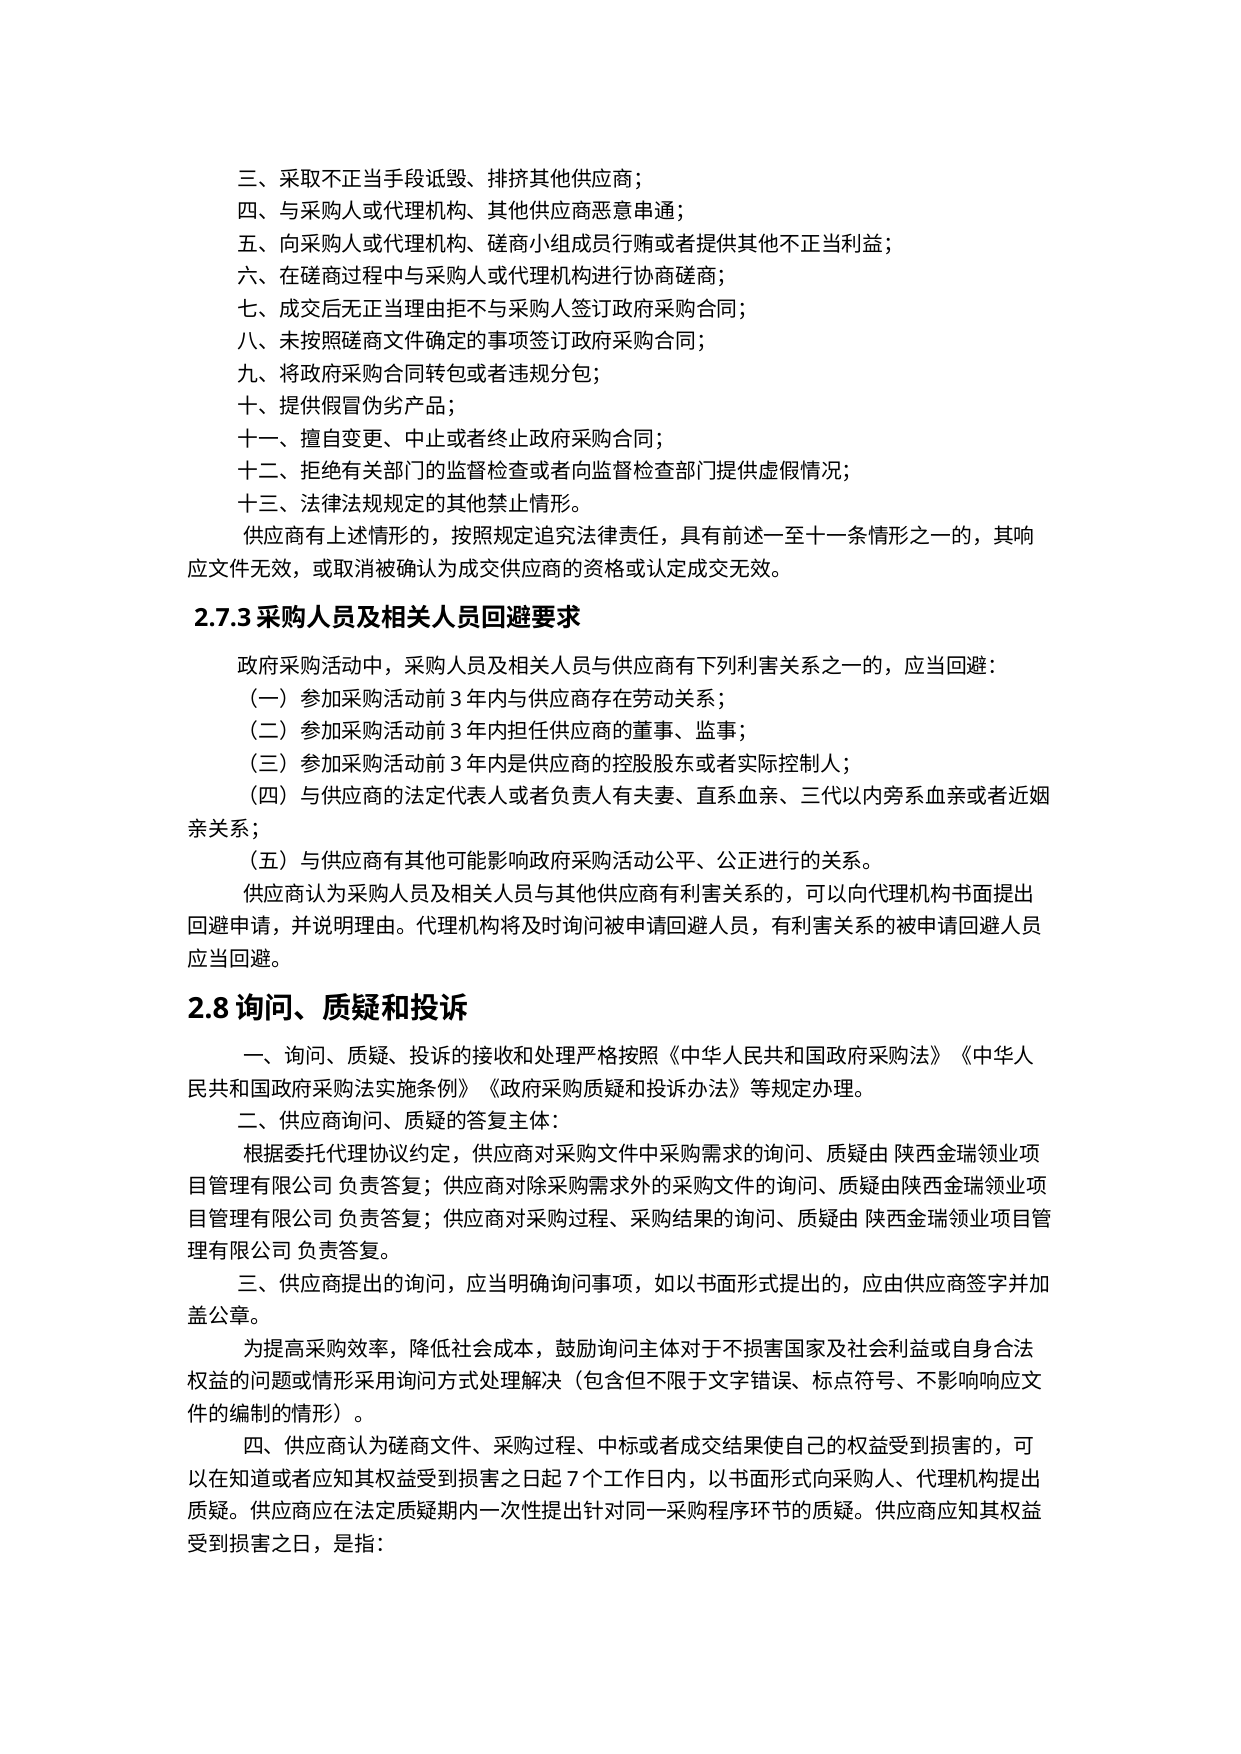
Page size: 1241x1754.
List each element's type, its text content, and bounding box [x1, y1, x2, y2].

text 为提高采购效率，降低社会成本，鼓励询问主体对于不损害国家及社会利益或自身合法权益的问题或情形采用询问方式处理解决（包含但不限于文字错误、标点符号、不影响响应文件的编制的情形）。 [187, 1332, 1053, 1429]
text （一）参加采购活动前3年内与供应商存在劳动关系； [187, 682, 1053, 714]
text 十、提供假冒伪劣产品； [187, 389, 1053, 422]
text 五、向采购人或代理机构、磋商小组成员行贿或者提供其他不正当利益； [187, 227, 1053, 259]
text 四、与采购人或代理机构、其他供应商恶意串通； [187, 194, 1053, 227]
text 供应商认为采购人员及相关人员与其他供应商有利害关系的，可以向代理机构书面提出回避申请，并说明理由。代理机构将及时询问被申请回避人员，有利害关系的被申请回避人员应当回避。 [187, 877, 1053, 974]
text 三、采取不正当手段诋毁、排挤其他供应商； [187, 162, 1053, 194]
text 二、供应商询问、质疑的答复主体： [187, 1104, 1053, 1137]
text 七、成交后无正当理由拒不与采购人签订政府采购合同； [187, 292, 1053, 324]
text 2.8询问、质疑和投诉 [187, 974, 1053, 1039]
text 六、在磋商过程中与采购人或代理机构进行协商磋商； [187, 259, 1053, 292]
text 十三、法律法规规定的其他禁止情形。 [187, 487, 1053, 519]
text 十一、擅自变更、中止或者终止政府采购合同； [187, 422, 1053, 454]
text （三）参加采购活动前3年内是供应商的控股股东或者实际控制人； [187, 747, 1053, 779]
text 三、供应商提出的询问，应当明确询问事项，如以书面形式提出的，应由供应商签字并加盖公章。 [187, 1267, 1053, 1332]
text 政府采购活动中，采购人员及相关人员与供应商有下列利害关系之一的，应当回避： [187, 649, 1053, 682]
text （五）与供应商有其他可能影响政府采购活动公平、公正进行的关系。 [187, 844, 1053, 877]
text 四、供应商认为磋商文件、采购过程、中标或者成交结果使自己的权益受到损害的，可以在知道或者应知其权益受到损害之日起7个工作日内，以书面形式向采购人、代理机构提出质疑。供应商应在法定质疑期内一次性提出针对同一采购程序环节的质疑。供应商应知其权益受到损害之日，是指： [187, 1429, 1053, 1559]
text （四）与供应商的法定代表人或者负责人有夫妻、直系血亲、三代以内旁系血亲或者近姻亲关系； [187, 779, 1053, 844]
text 八、未按照磋商文件确定的事项签订政府采购合同； [187, 324, 1053, 357]
text 根据委托代理协议约定，供应商对采购文件中采购需求的询问、质疑由 陕西金瑞领业项目管理有限公司 负责答复；供应商对除采购需求外的采购文件的询问、质疑由陕西金瑞领业项目管理有限公司 负责答复；供应商对采购过程、采购结果的询问、质疑由 陕西金瑞领业项目管理有限公司 负责答复。 [187, 1137, 1053, 1267]
text 九、将政府采购合同转包或者违规分包； [187, 357, 1053, 389]
text 一、询问、质疑、投诉的接收和处理严格按照《中华人民共和国政府采购法》《中华人民共和国政府采购法实施条例》《政府采购质疑和投诉办法》等规定办理。 [187, 1039, 1053, 1104]
text （二）参加采购活动前3年内担任供应商的董事、监事； [187, 714, 1053, 747]
text 2.7.3采购人员及相关人员回避要求 [187, 584, 1053, 649]
text 十二、拒绝有关部门的监督检查或者向监督检查部门提供虚假情况； [187, 454, 1053, 487]
text 供应商有上述情形的，按照规定追究法律责任，具有前述一至十一条情形之一的，其响应文件无效，或取消被确认为成交供应商的资格或认定成交无效。 [187, 519, 1053, 584]
